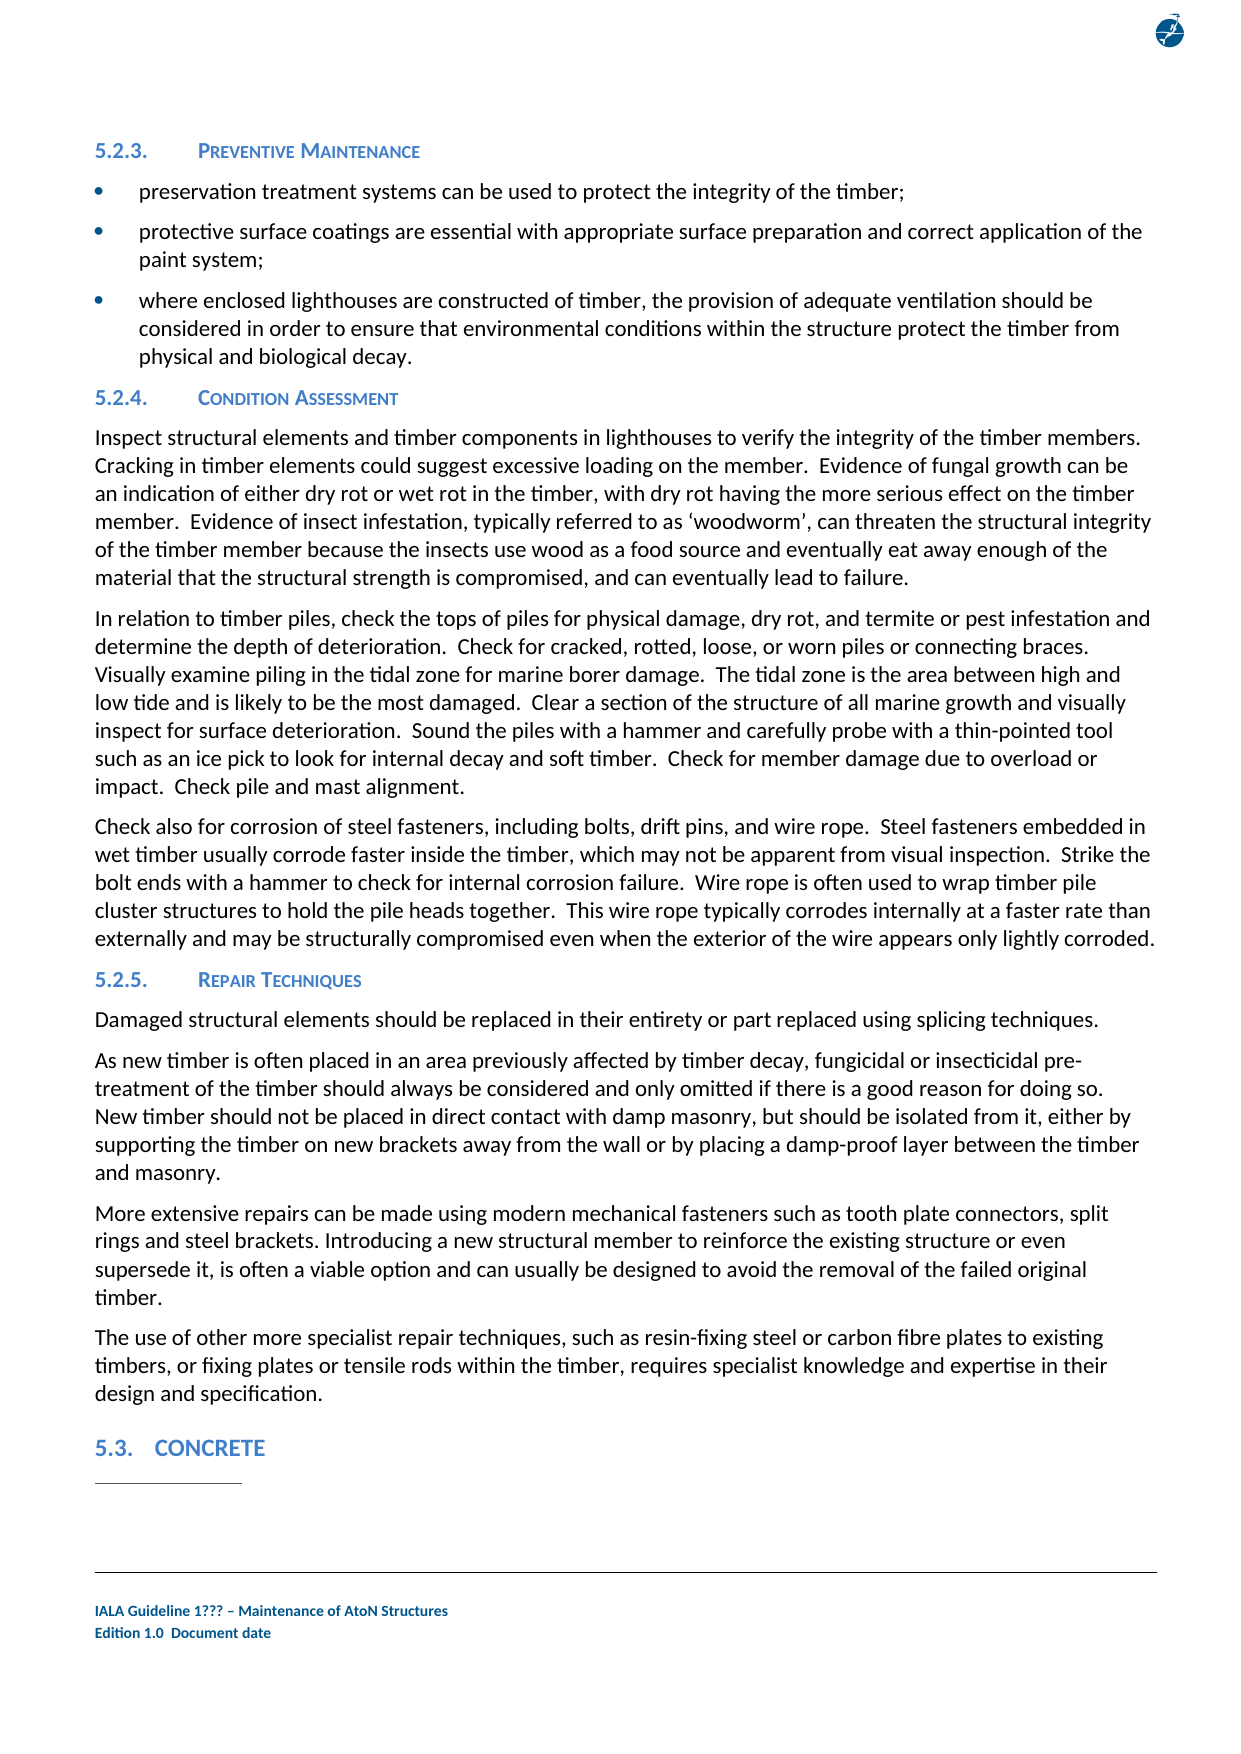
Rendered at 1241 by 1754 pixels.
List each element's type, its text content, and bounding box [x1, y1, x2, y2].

text preservation treatment systems can be used to protect the integrity of the timber; [94, 177, 1157, 205]
subtitle Repair Techniques [94, 965, 1157, 993]
text where enclosed lighthouses are constructed of timber, the provision of adequate ventilation should be considered in order to ensure that environmental conditions within the structure protect the timber from physical and biological decay. [94, 286, 1157, 370]
text protective surface coatings are essential with appropriate surface preparation and correct application of the paint system; [94, 217, 1157, 273]
text The use of other more specialist repair techniques, such as resin-fixing steel or carbon fibre plates to existing timbers, or fixing plates or tensile rods within the timber, requires specialist knowledge and expertise in their design and specification. [94, 1323, 1157, 1407]
subtitle Concrete [94, 1432, 1157, 1463]
picture [1124, 0, 1241, 82]
subtitle Preventive Maintenance [94, 136, 1157, 164]
text Inspect structural elements and timber components in lighthouses to verify the integrity of the timber members. Cracking in timber elements could suggest excessive loading on the member. Evidence of fungal growth can be an indication of either dry rot or wet rot in the timber, with dry rot having the more serious effect on the timber member. Evidence of insect infestation, typically referred to as ‘woodworm’, can threaten the structural integrity of the timber member because the insects use wood as a food source and eventually eat away enough of the material that the structural strength is compromised, and can eventually lead to failure. [94, 423, 1157, 591]
text More extensive repairs can be made using modern mechanical fasteners such as tooth plate connectors, split rings and steel brackets. Introducing a new structural member to reinforce the existing structure or even supersede it, is often a viable option and can usually be designed to avoid the removal of the failed original timber. [94, 1199, 1157, 1311]
text In relation to timber piles, check the tops of piles for physical damage, dry rot, and termite or pest infestation and determine the depth of deterioration. Check for cracked, rotted, loose, or worn piles or connecting braces. Visually examine piling in the tidal zone for marine borer damage. The tidal zone is the area between high and low tide and is likely to be the most damaged. Clear a section of the structure of all marine growth and visually inspect for surface deterioration. Sound the piles with a hammer and carefully probe with a thin-pointed tool such as an ice pick to look for internal decay and soft timber. Check for member damage due to overload or impact. Check pile and mast alignment. [94, 604, 1157, 800]
text As new timber is often placed in an area previously affected by timber decay, fungicidal or insecticidal pre-treatment of the timber should always be considered and only omitted if there is a good reason for doing so. New timber should not be placed in direct contact with damp masonry, but should be isolated from it, either by supporting the timber on new brackets away from the wall or by placing a damp-proof layer between the timber and masonry. [94, 1046, 1157, 1186]
text Damaged structural elements should be replaced in their entirety or part replaced using splicing techniques. [94, 1006, 1157, 1033]
text Check also for corrosion of steel fasteners, including bolts, drift pins, and wire rope. Steel fasteners embedded in wet timber usually corrode faster inside the timber, which may not be apparent from visual inspection. Strike the bolt ends with a hammer to check for internal corrosion failure. Wire rope is often used to wrap timber pile cluster structures to hold the pile heads together. This wire rope typically corrodes internally at a faster rate than externally and may be structurally compromised even when the exterior of the wire appears only lightly corroded. [94, 812, 1157, 952]
subtitle Condition Assessment [94, 383, 1157, 411]
